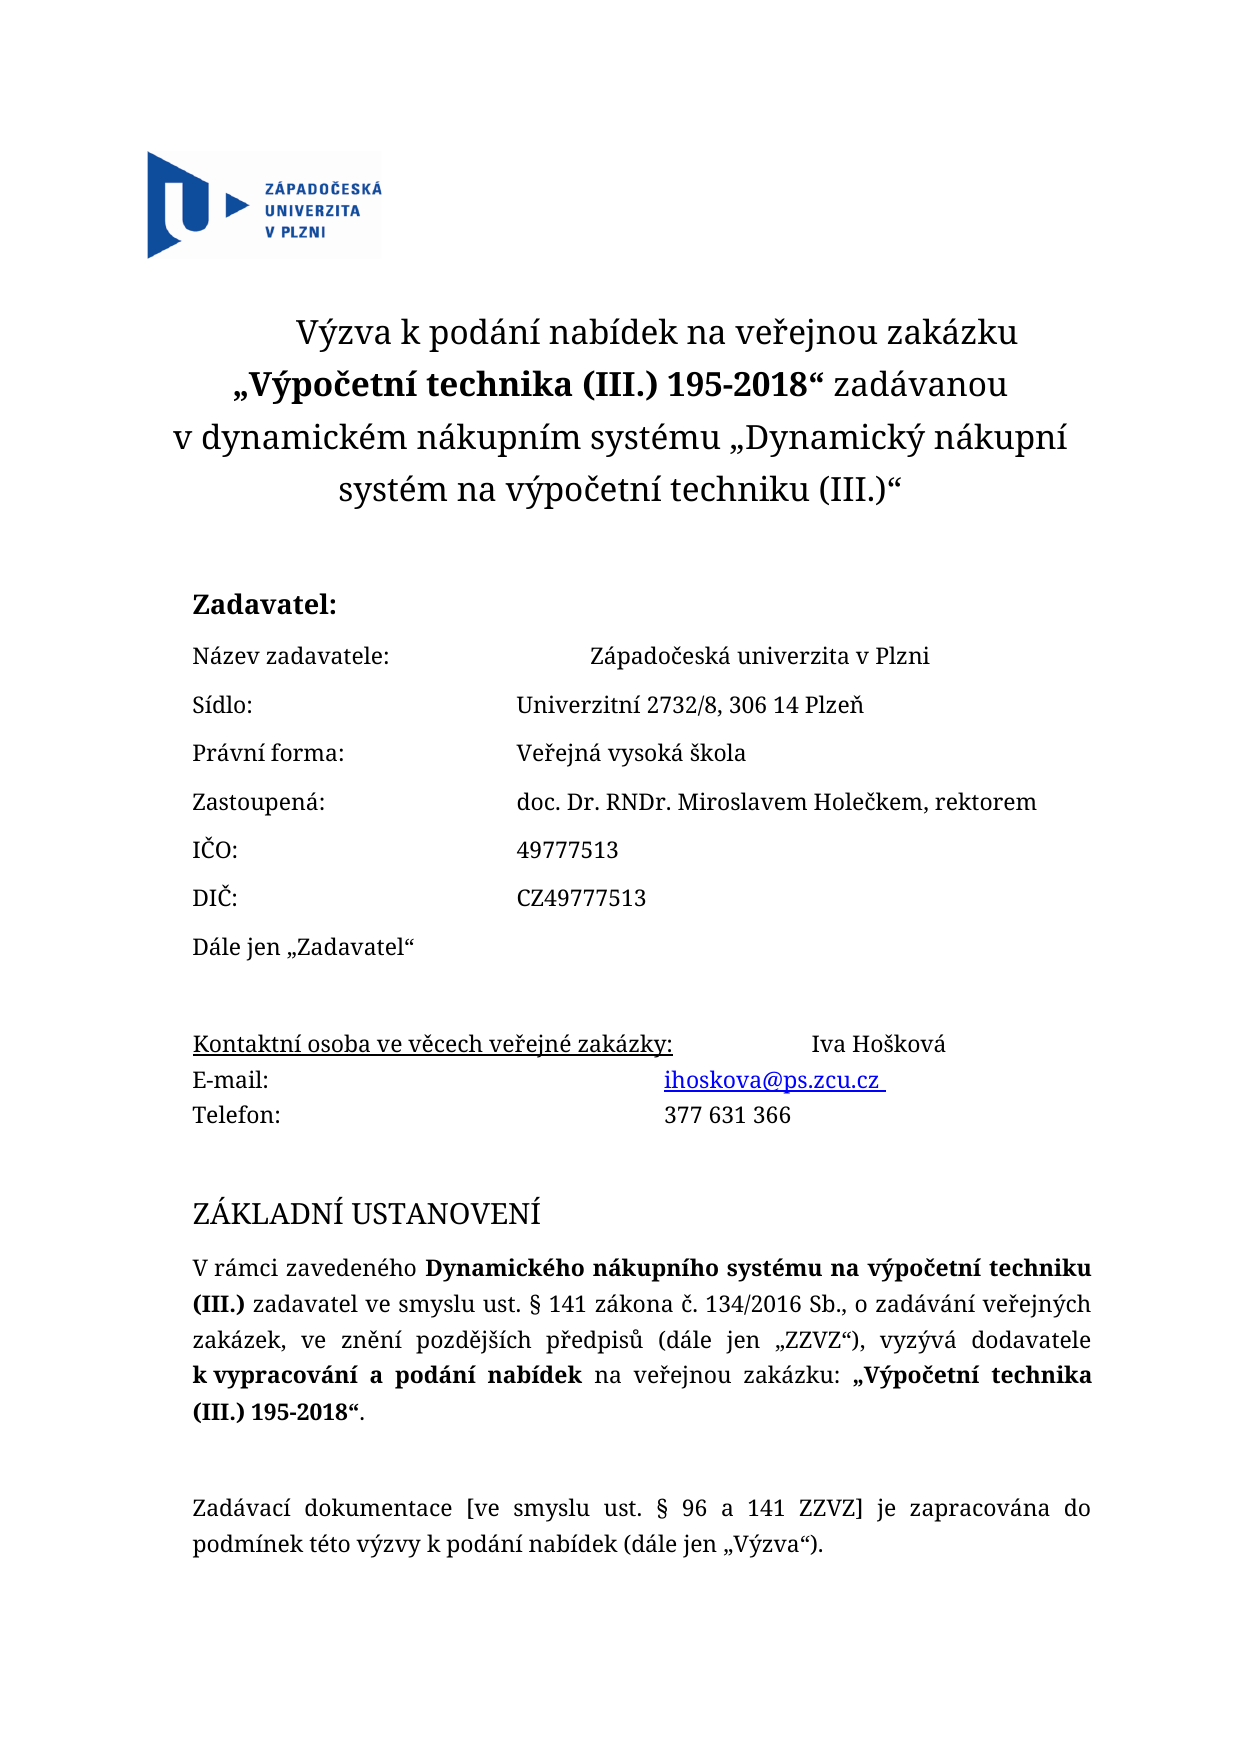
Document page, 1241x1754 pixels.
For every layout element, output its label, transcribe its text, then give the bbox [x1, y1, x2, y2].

text Sídlo: Univerzitní 2732/8, 306 14 Plzeň [148, 688, 1093, 720]
text ZÁKLADNÍ USTANOVENÍ [148, 1193, 1093, 1233]
text Výzva k podání nabídek na veřejnou zakázku „Výpočetní technika (III.) 195-2018“ zadávanou v dynamickém nákupním systému „Dynamický nákupní systém na výpočetní techniku (III.)“ [148, 309, 1093, 511]
text V rámci zavedeného Dynamického nákupního systému na výpočetní techniku (III.) zadavatel ve smyslu ust. § 141 zákona č. 134/2016 Sb., o zadávání veřejných zakázek, ve znění pozdějších předpisů (dále jen „ZZVZ“), vyzývá dodavatele k vypracování a podání nabídek na veřejnou zakázku: „Výpočetní technika (III.) 195-2018“. [192, 1252, 1093, 1427]
text IČO: 49777513 [148, 834, 1093, 865]
text Kontaktní osoba ve věcech veřejné zakázky: Iva Hošková [148, 1028, 1093, 1059]
text Dále jen „Zadavatel“ [148, 931, 1093, 962]
text Zadavatel: [192, 585, 1093, 622]
text Název zadavatele: Západočeská univerzita v Plzni [148, 640, 1093, 671]
text Zadávací dokumentace [ve smyslu ust. § 96 a 141 ZZVZ] je zapracována do podmínek této výzvy k podání nabídek (dále jen „Výzva“). [192, 1492, 1093, 1559]
text E-mail: ihoskova@ps.zcu.cz [148, 1063, 1093, 1095]
picture [147, 151, 382, 259]
text Zastoupená: doc. Dr. RNDr. Miroslavem Holečkem, rektorem [192, 785, 1093, 817]
text Telefon: 377 631 366 [148, 1099, 1093, 1131]
text DIČ: CZ49777513 [148, 882, 1093, 913]
text Právní forma: Veřejná vysoká škola [148, 737, 1093, 768]
